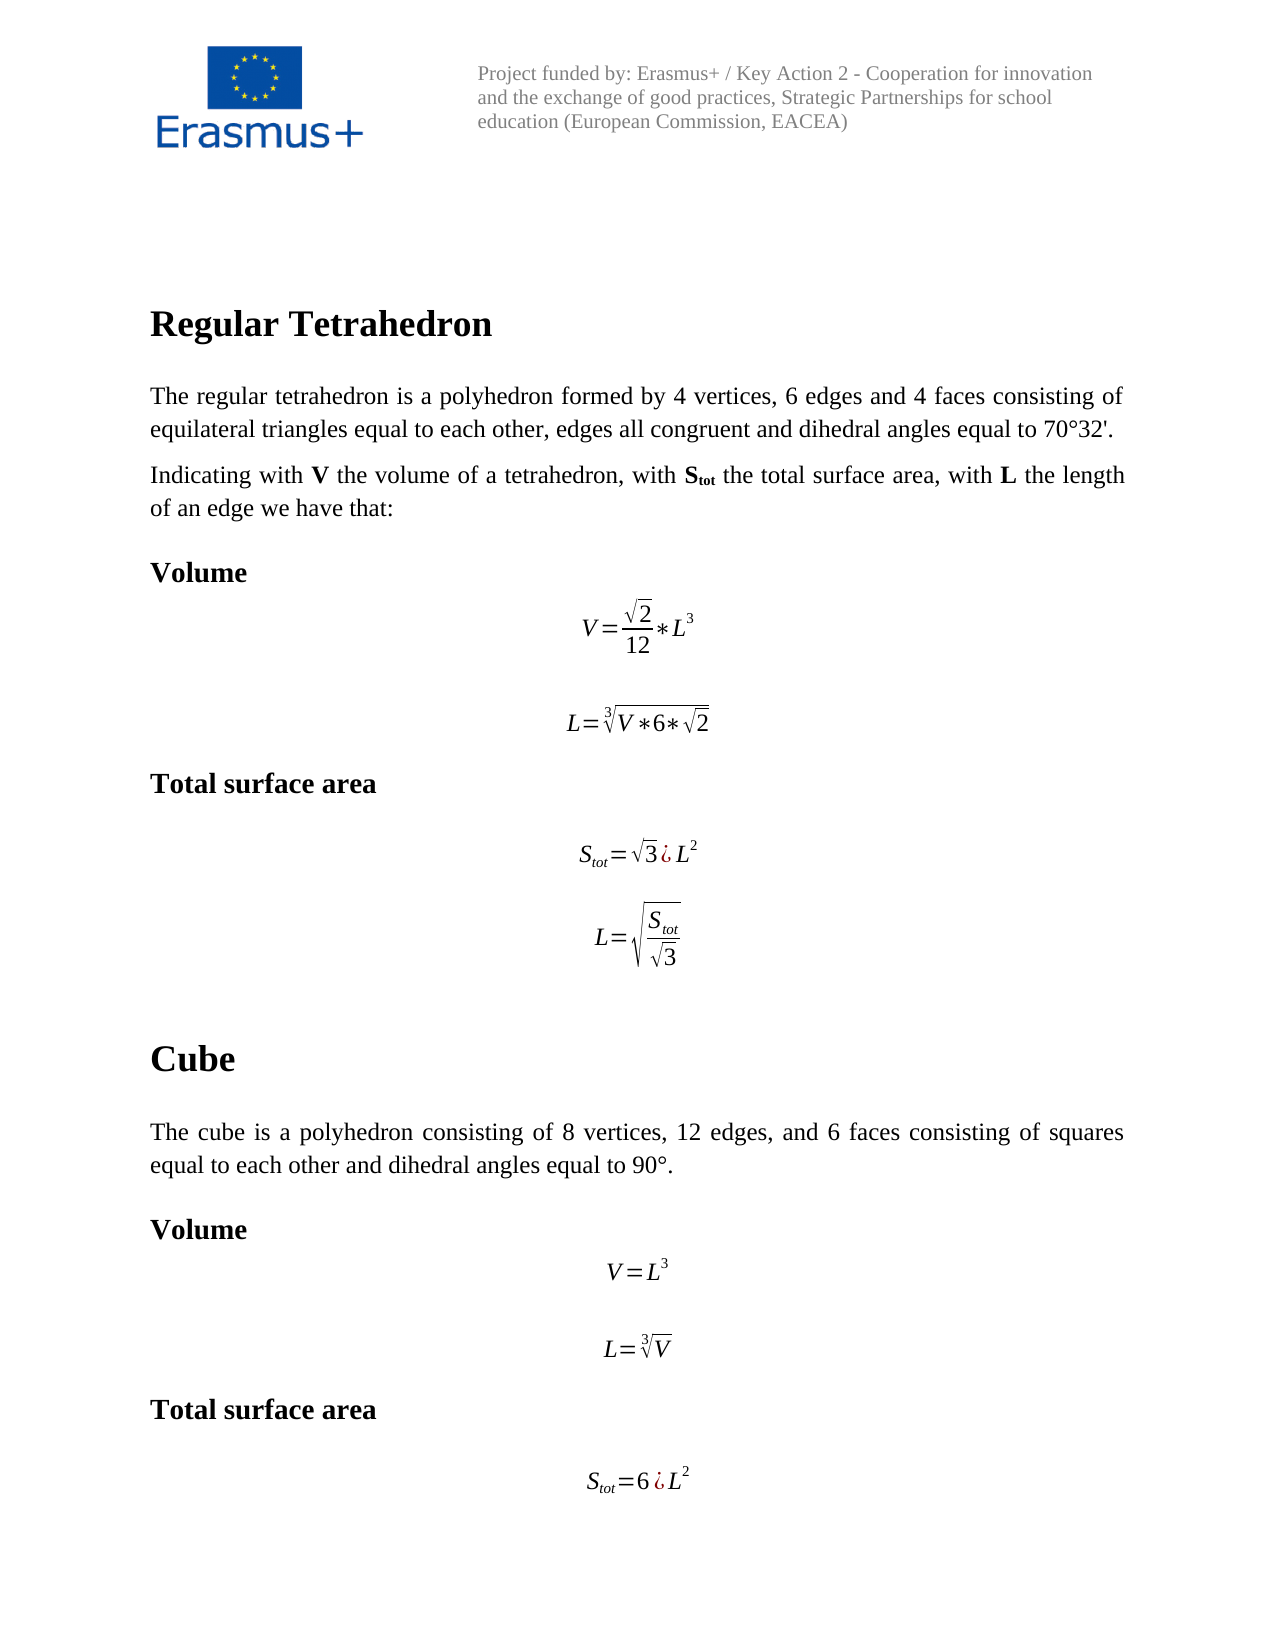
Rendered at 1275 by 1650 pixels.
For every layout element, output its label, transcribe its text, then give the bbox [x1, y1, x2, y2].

text Indicating with V the volume of a tetrahedron, with Stot the total surface area, with L the length of an edge we have that: [150, 460, 1125, 522]
subtitle Total surface area [150, 766, 1125, 799]
subtitle Regular Tetrahedron [150, 301, 1125, 344]
subtitle Cube [150, 1037, 1125, 1080]
picture [150, 28, 366, 150]
subtitle Volume [150, 1212, 1125, 1246]
subtitle Volume [150, 555, 1125, 589]
subtitle Total surface area [150, 1392, 1125, 1426]
text The regular tetrahedron is a polyhedron formed by 4 vertices, 6 edges and 4 faces consisting of equilateral triangles equal to each other, edges all congruent and dihedral angles equal to 70°32'. [150, 381, 1125, 443]
text The cube is a polyhedron consisting of 8 vertices, 12 edges, and 6 faces consisting of squares equal to each other and dihedral angles equal to 90°. [150, 1117, 1125, 1179]
